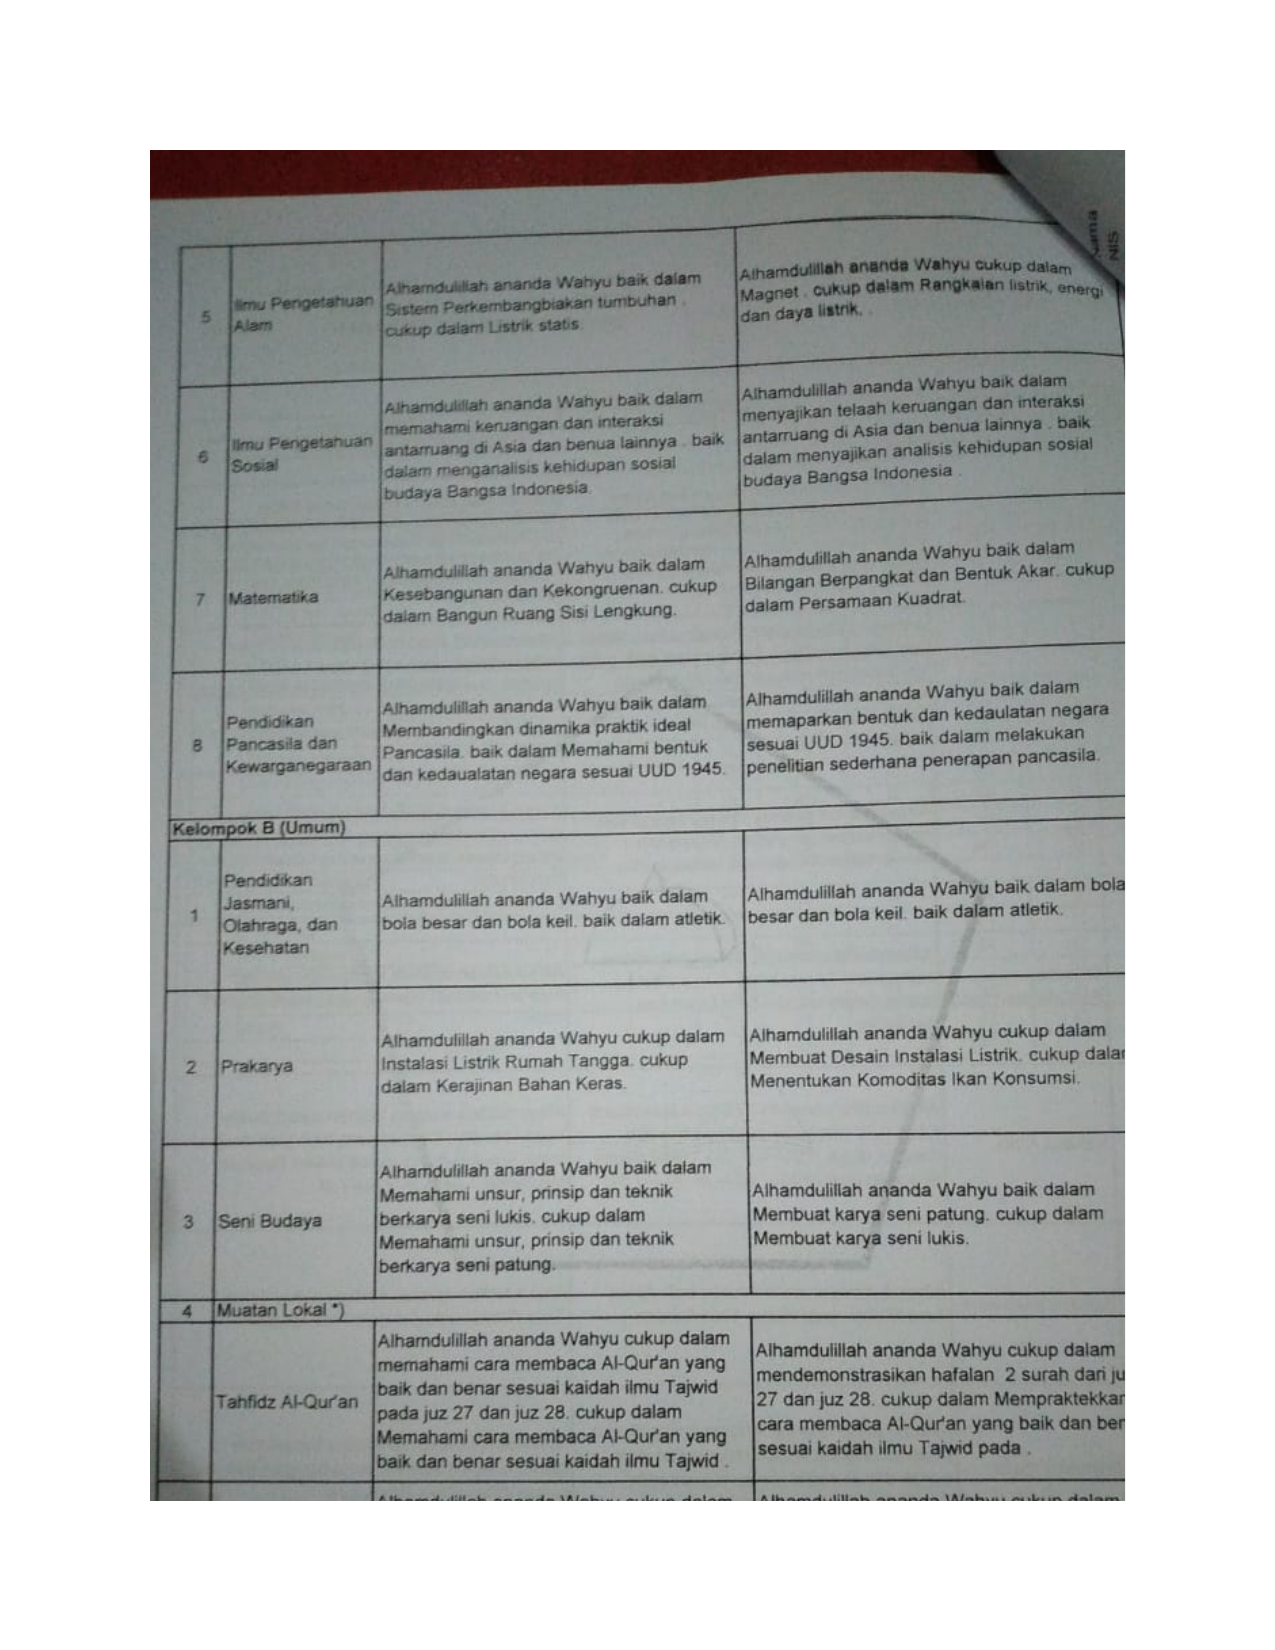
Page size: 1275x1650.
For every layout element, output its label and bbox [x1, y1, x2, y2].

picture [150, 150, 1125, 1501]
